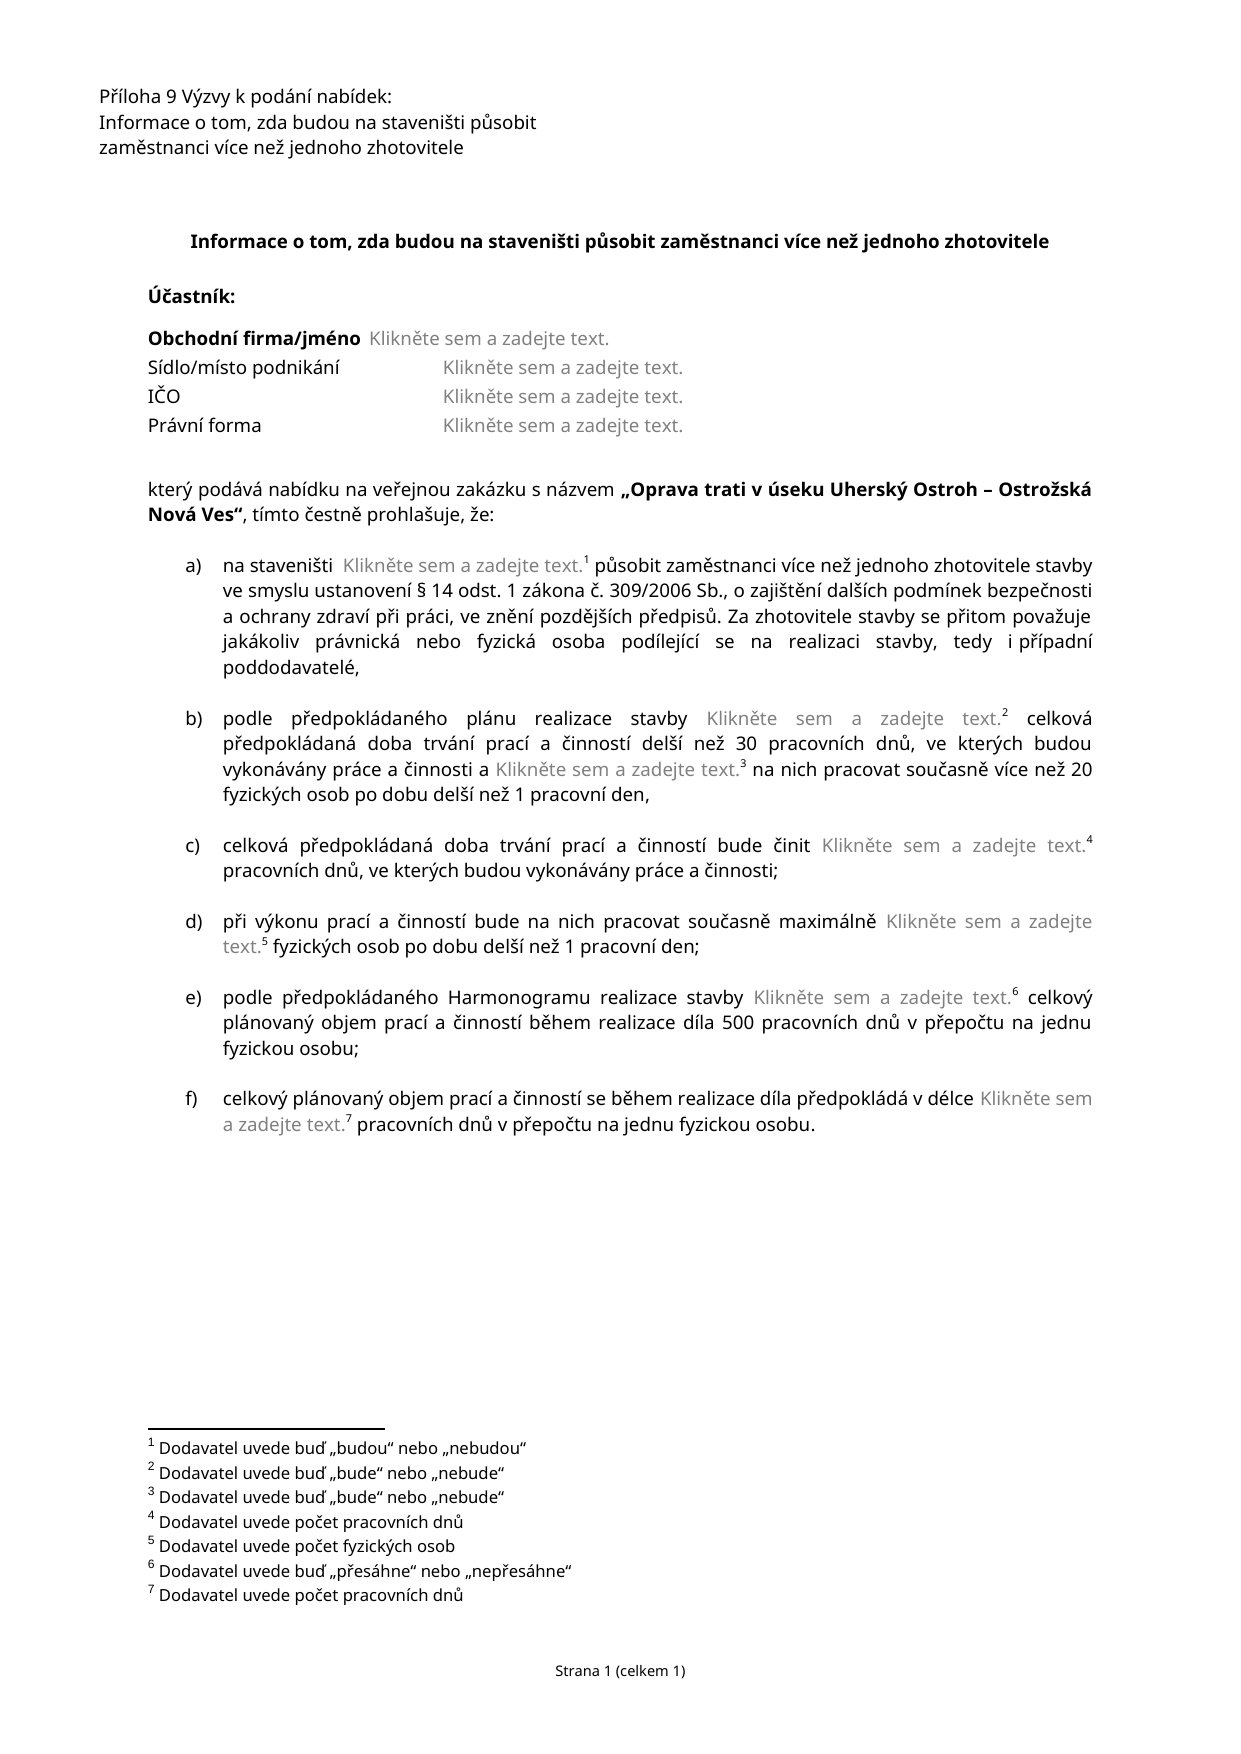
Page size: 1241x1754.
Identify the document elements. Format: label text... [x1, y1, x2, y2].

list na staveništi působit zaměstnanci více než jednoho zhotovitele stavby ve smyslu ustanovení § 14 odst. 1 zákona č. 309/2006 Sb., o zajištění dalších podmínek bezpečnosti a ochrany zdraví při práci, ve znění pozdějších předpisů. Za zhotovitele stavby se přitom považuje jakákoliv právnická nebo fyzická osoba podílející se na realizaci stavby, tedy i případní poddodavatelé, [185, 552, 1093, 680]
list podle předpokládaného Harmonogramu realizace stavby celkový plánovaný objem prací a činností během realizace díla 500 pracovních dnů v přepočtu na jednu fyzickou osobu; [185, 984, 1093, 1061]
list při výkonu prací a činností bude na nich pracovat současně maximálně fyzických osob po dobu delší než 1 pracovní den; [185, 908, 1093, 959]
list celkový plánovaný objem prací a činností se během realizace díla předpokládá v délce pracovních dnů v přepočtu na jednu fyzickou osobu. [185, 1086, 1093, 1137]
text Sídlo/místo podnikání [148, 351, 1093, 380]
text Účastník: [148, 279, 1093, 310]
text který podává nabídku na veřejnou zakázku s názvem „Oprava trati v úseku Uherský Ostroh – Ostrožská Nová Ves“, tímto čestně prohlašuje, že: [148, 476, 1093, 527]
text Právní forma [148, 409, 1093, 438]
text Obchodní firma/jméno [148, 322, 1093, 351]
title Informace o tom, zda budou na staveništi působit zaměstnanci více než jednoho zhotovitele [148, 228, 1093, 254]
text IČO [148, 380, 1093, 409]
list celková předpokládaná doba trvání prací a činností bude činit pracovních dnů, ve kterých budou vykonávány práce a činnosti; [185, 832, 1093, 883]
list podle předpokládaného plánu realizace stavby celková předpokládaná doba trvání prací a činností delší než 30 pracovních dnů, ve kterých budou vykonávány práce a činnosti a na nich pracovat současně více než 20 fyzických osob po dobu delší než 1 pracovní den, [185, 705, 1093, 807]
